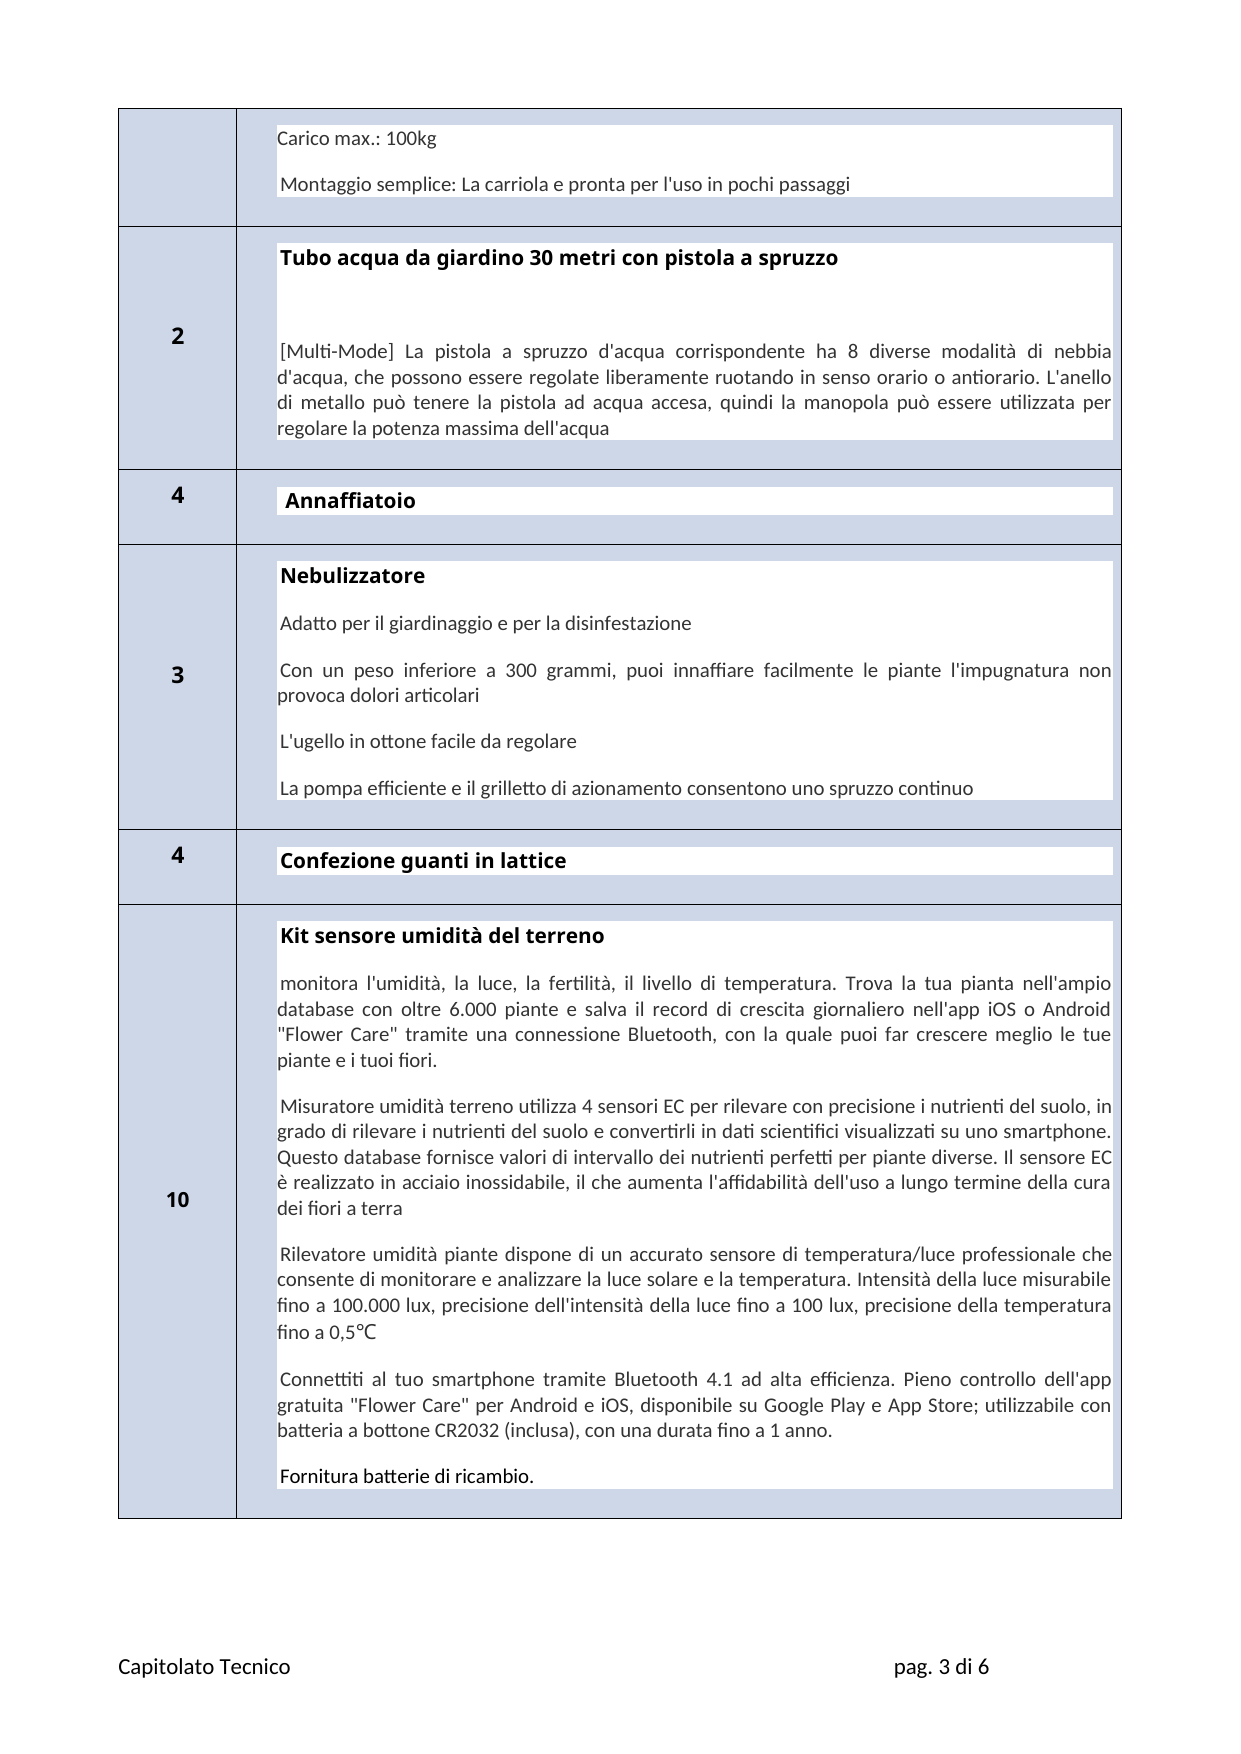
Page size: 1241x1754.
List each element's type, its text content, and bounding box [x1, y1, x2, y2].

table_cell Annaffiatoio [237, 470, 1121, 544]
table_cell 4 [119, 830, 236, 904]
table_cell 10 [119, 905, 236, 1518]
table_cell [237, 109, 1121, 226]
table_cell Tubo acqua da giardino 30 metri con pistola a spruzzo [Multi-Mode] La pistola a spruzzo d'acqua corrispondente ha 8 diverse modalità di nebbia d'acqua, che possono essere regolate liberamente ruotando in senso orario o antiorario. L'anello di metallo può tenere la pistola ad acqua accesa, quindi la manopola può essere utilizzata per regolare la potenza massima dell'acqua [237, 227, 1121, 469]
table_cell Confezione guanti in lattice [237, 830, 1121, 904]
table_cell Nebulizzatore Adatto per il giardinaggio e per la disinfestazione Con un peso inferiore a 300 grammi, puoi innaffiare facilmente le piante l'impugnatura non provoca dolori articolari L'ugello in ottone facile da regolare La pompa efficiente e il grilletto di azionamento consentono uno spruzzo continuo [237, 545, 1121, 829]
table_cell Kit sensore umidità del terreno monitora l'umidità, la luce, la fertilità, il livello di temperatura. Trova la tua pianta nell'ampio database con oltre 6.000 piante e salva il record di crescita giornaliero nell'app iOS o Android "Flower Care" tramite una connessione Bluetooth, con la quale puoi far crescere meglio le tue piante e i tuoi fiori. Misuratore umidità terreno utilizza 4 sensori EC per rilevare con precisione i nutrienti del suolo, in grado di rilevare i nutrienti del suolo e convertirli in dati scientifici visualizzati su uno smartphone. Questo database fornisce valori di intervallo dei nutrienti perfetti per piante diverse. Il sensore EC è realizzato in acciaio inossidabile, il che aumenta l'affidabilità dell'uso a lungo termine della cura dei fiori a terra Rilevatore umidità piante dispone di un accurato sensore di temperatura/luce professionale che consente di monitorare e analizzare la luce solare e la temperatura. Intensità della luce misurabile fino a 100.000 lux, precisione dell'intensità della luce fino a 100 lux, precisione della temperatura fino a 0,5℃ Connettiti al tuo smartphone tramite Bluetooth 4.1 ad alta efficienza. Pieno controllo dell'app gratuita "Flower Care" per Android e iOS, disponibile su Google Play e App Store; utilizzabile con batteria a bottone CR2032 (inclusa), con una durata fino a 1 anno. Fornitura batterie di ricambio. [237, 905, 1121, 1518]
table_cell 2 [119, 109, 236, 226]
table_cell 3 [119, 545, 236, 829]
table_cell 2 [119, 227, 236, 469]
table_cell 4 [119, 470, 236, 544]
